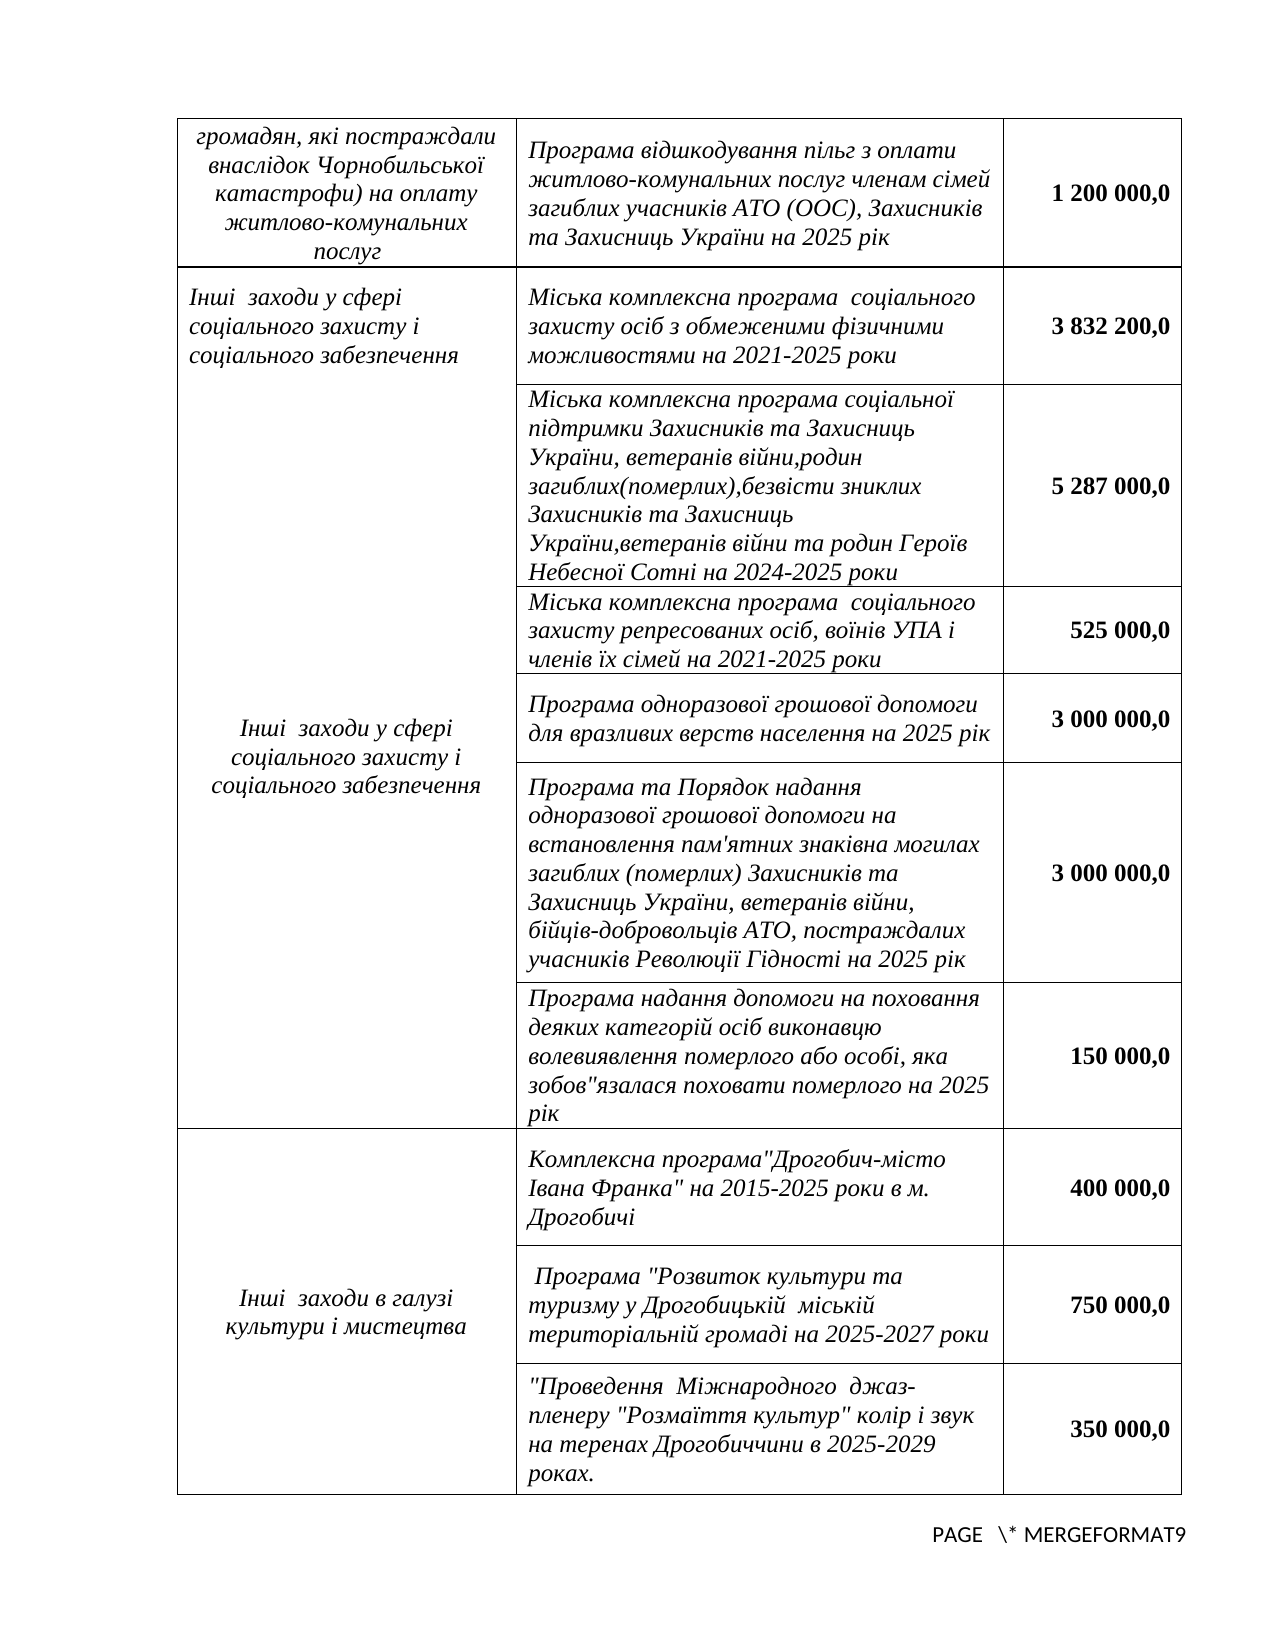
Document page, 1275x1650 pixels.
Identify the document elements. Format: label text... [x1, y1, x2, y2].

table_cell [178, 119, 516, 266]
table_cell Програма "Розвиток культури та туризму у Дрогобицькій міській територіальній громаді на 2025-2027 роки [517, 1246, 1003, 1363]
table_cell 3 000 000,0 [1004, 674, 1181, 762]
table_cell 350 000,0 [1004, 1364, 1181, 1494]
table_cell Міська комплексна програма соціального захисту осіб з обмеженими фізичними можливостями на 2021-2025 роки [517, 268, 1003, 383]
table_cell Програма надання допомоги на поховання деяких категорій осіб виконавцю волевиявлення померлого або особі, яка зобов"язалася поховати померлого на 2025 рік [517, 983, 1003, 1128]
table_cell Комплексна програма"Дрогобич-місто Івана Франка" на 2015-2025 роки в м. Дрогобичі [517, 1129, 1003, 1245]
table_cell Інші заходи у сфері соціального захисту і соціального забезпечення [178, 268, 516, 383]
table_cell Міська комплексна програма соціальної підтримки Захисників та Захисниць України, ветеранів війни,родин загиблих(померлих),безвісти зниклих Захисників та Захисниць України,ветеранів війни та родин Героїв Небесної Сотні на 2024-2025 роки [517, 385, 1003, 586]
table_cell Програма одноразової грошової допомоги для вразливих верств населення на 2025 рік [517, 674, 1003, 762]
table_cell 3 832 200,0 [1004, 268, 1181, 383]
table_cell "Проведення Міжнародного джаз-пленеру "Розмаїття культур" колір і звук на теренах Дрогобиччини в 2025-2029 роках. [517, 1364, 1003, 1494]
table_cell 150 000,0 [1004, 983, 1181, 1128]
table_cell 400 000,0 [1004, 1129, 1181, 1245]
table_cell 1 200 000,0 [1004, 119, 1181, 266]
table_cell 5 287 000,0 [1004, 385, 1181, 586]
table_cell Програма та Порядок надання одноразової грошової допомоги на встановлення пам'ятних знаківна могилах загиблих (померлих) Захисників та Захисниць України, ветеранів війни, бійців-добровольців АТО, постраждалих учасників Революції Гідності на 2025 рік [517, 763, 1003, 982]
table_cell Міська комплексна програма соціального захисту репресованих осіб, воїнів УПА і членів їх сімей на 2021-2025 роки [517, 587, 1003, 673]
table_cell 525 000,0 [1004, 587, 1181, 673]
table_cell Інші заходи в галузі культури і мистецтва [178, 1129, 516, 1494]
table_cell Інші заходи у сфері соціального захисту і соціального забезпечення [178, 384, 516, 1128]
table_cell 750 000,0 [1004, 1246, 1181, 1363]
table_cell Програма відшкодування пільг з оплати житлово-комунальних послуг членам сімей загиблих учасників АТО (ООС), Захисників та Захисниць України на 2025 рік [517, 119, 1003, 266]
table_cell 3 000 000,0 [1004, 763, 1181, 982]
